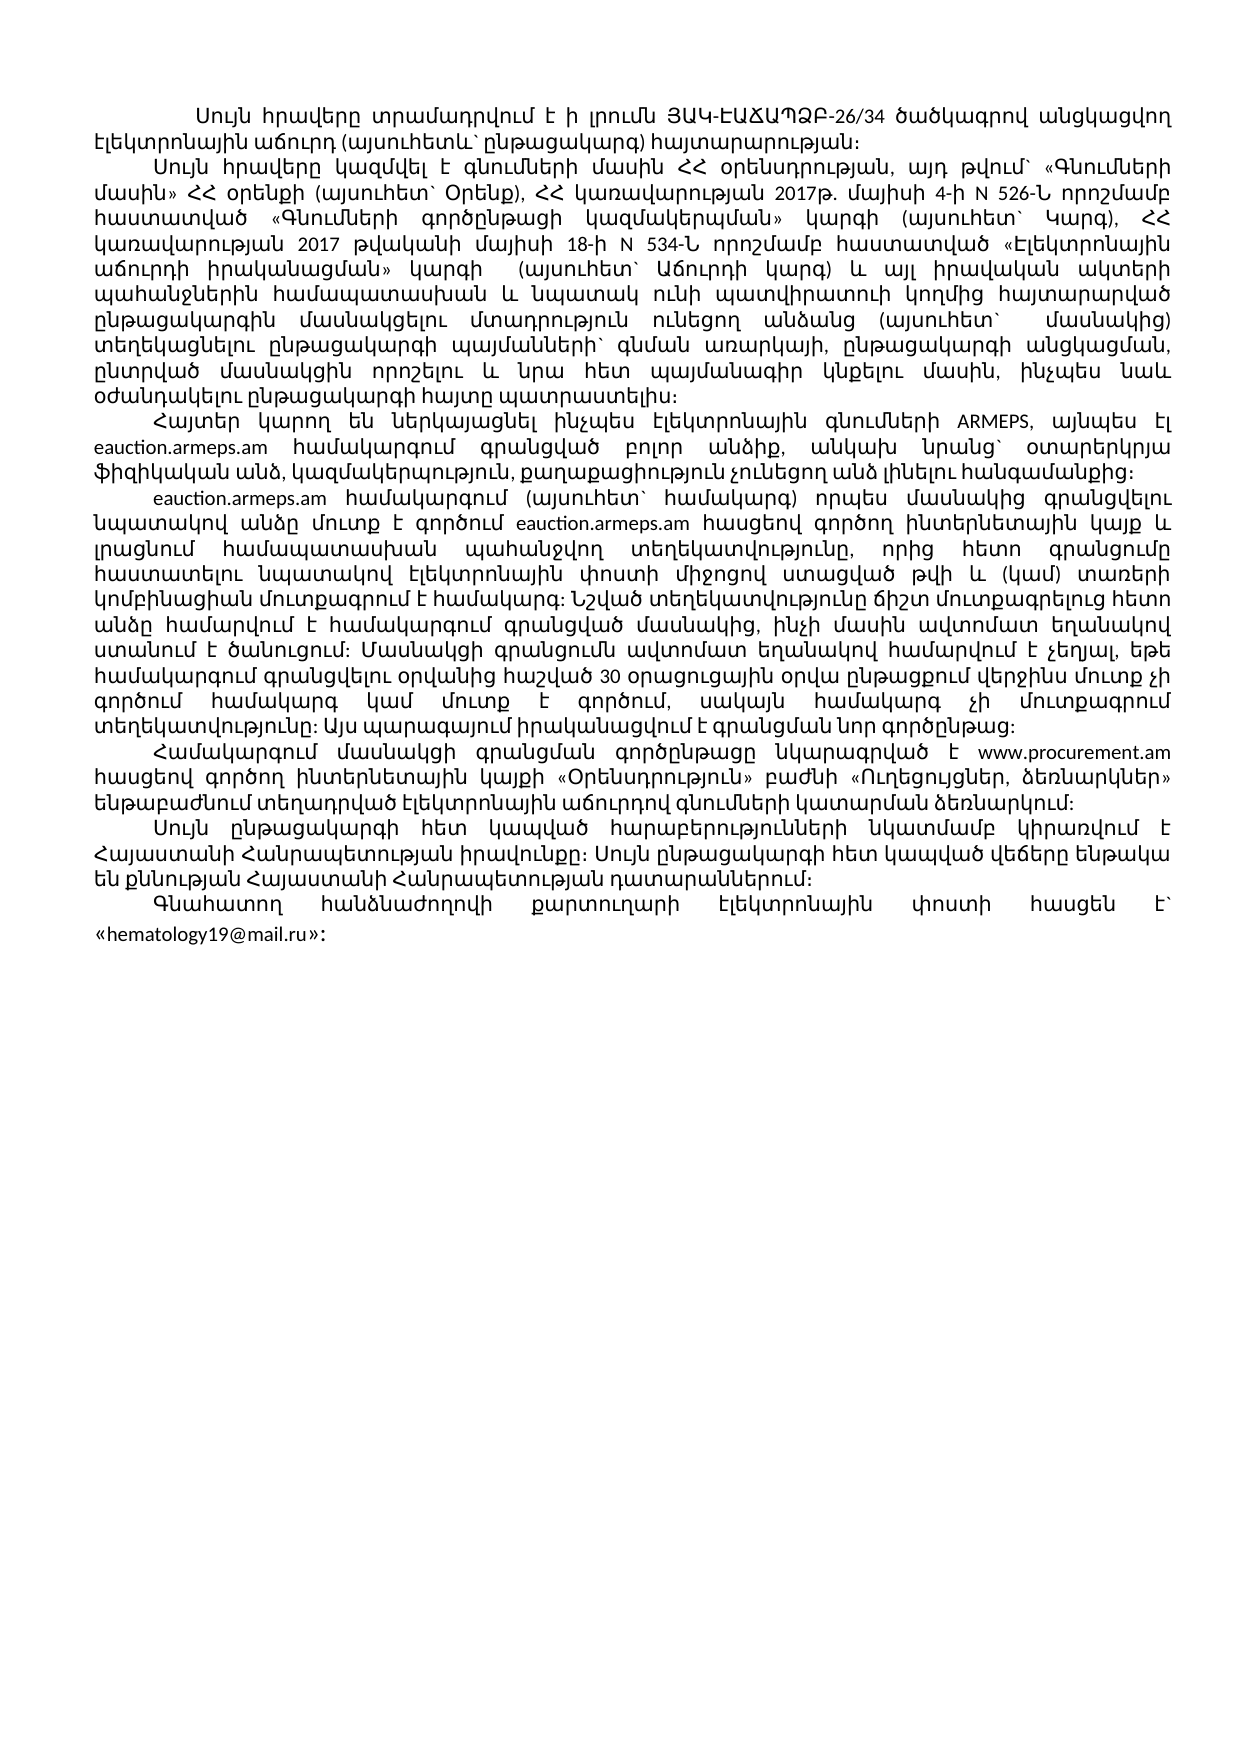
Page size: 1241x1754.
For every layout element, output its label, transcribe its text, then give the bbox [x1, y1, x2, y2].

text Սույն հրավերը տրամադրվում է ի լրումն ՅԱԿ-ԷԱՃԱՊՁԲ-26/34 ծածկագրով անցկացվող էլեկտրոնային աճուրդ (այսուհետև` ընթացակարգ) հայտարարության։ [94, 104, 1171, 154]
text Հայտեր կարող են ներկայացնել ինչպես էլեկտրոնային գնումների ARMEPS, այնպես էլ eauction.armeps.am համակարգում գրանցված բոլոր անձիք, անկախ նրանց` օտարերկրյա ֆիզիկական անձ, կազմակերպություն, քաղաքացիություն չունեցող անձ լինելու հանգամանքից։ [94, 409, 1171, 485]
text Գնահատող հանձնաժողովի քարտուղարի էլեկտրոնային փոստի հասցեն է` «hematology19@mail.ru»: [94, 892, 1171, 948]
text Համակարգում մասնակցի գրանցման գործընթացը նկարագրված է www.procurement.am հասցեով գործող ինտերնետային կայքի «Օրենսդրություն» բաժնի «Ուղեցույցներ, ձեռնարկներ» ենթաբաժնում տեղադրված էլեկտրոնային աճուրդով գնումների կատարման ձեռնարկում: [94, 739, 1171, 815]
text Սույն ընթացակարգի հետ կապված հարաբերությունների նկատմամբ կիրառվում է Հայաստանի Հանրապետության իրավունքը։ Սույն ընթացակարգի հետ կապված վեճերը ենթակա են քննության Հայաստանի Հանրապետության դատարաններում։ [94, 815, 1171, 892]
text Սույն հրավերը կազմվել է գնումների մասին ՀՀ օրենսդրության, այդ թվում` «Գնումների մասին» ՀՀ օրենքի (այսուհետ` Օրենք), ՀՀ կառավարության 2017թ. մայիսի 4-ի N 526-Ն որոշմամբ հաստատված «Գնումների գործընթացի կազմակերպման» կարգի (այսուհետ` Կարգ), ՀՀ կառավարության 2017 թվականի մայիսի 18-ի N 534-Ն որոշմամբ հաստատված «Էլեկտրոնային աճուրդի իրականացման» կարգի (այսուհետ` Աճուրդի կարգ) և այլ իրավական ակտերի պահանջներին համապատասխան և նպատակ ունի պատվիրատուի կողմից հայտարարված ընթացակարգին մասնակցելու մտադրություն ունեցող անձանց (այսուհետ` մասնակից) տեղեկացնելու ընթացակարգի պայմանների` գնման առարկայի, ընթացակարգի անցկացման, ընտրված մասնակցին որոշելու և նրա հետ պայմանագիր կնքելու մասին, ինչպես նաև օժանդակելու ընթացակարգի հայտը պատրաստելիս։ [94, 154, 1171, 409]
text eauction.armeps.am համակարգում (այսուհետ` համակարգ) որպես մասնակից գրանցվելու նպատակով անձը մուտք է գործում eauction.armeps.am հասցեով գործող ինտերնետային կայք և լրացնում համապատասխան պահանջվող տեղեկատվությունը, որից հետո գրանցումը հաստատելու նպատակով էլեկտրոնային փոստի միջոցով ստացված թվի և (կամ) տառերի կոմբինացիան մուտքագրում է համակարգ: Նշված տեղեկատվությունը ճիշտ մուտքագրելուց հետո անձը համարվում է համակարգում գրանցված մասնակից, ինչի մասին ավտոմատ եղանակով ստանում է ծանուցում: Մասնակցի գրանցումն ավտոմատ եղանակով համարվում է չեղյալ, եթե համակարգում գրանցվելու օրվանից հաշված 30 օրացուցային օրվա ընթացքում վերջինս մուտք չի գործում համակարգ կամ մուտք է գործում, սակայն համակարգ չի մուտքագրում տեղեկատվությունը: Այս պարագայում իրականացվում է գրանցման նոր գործընթաց: [94, 485, 1171, 739]
